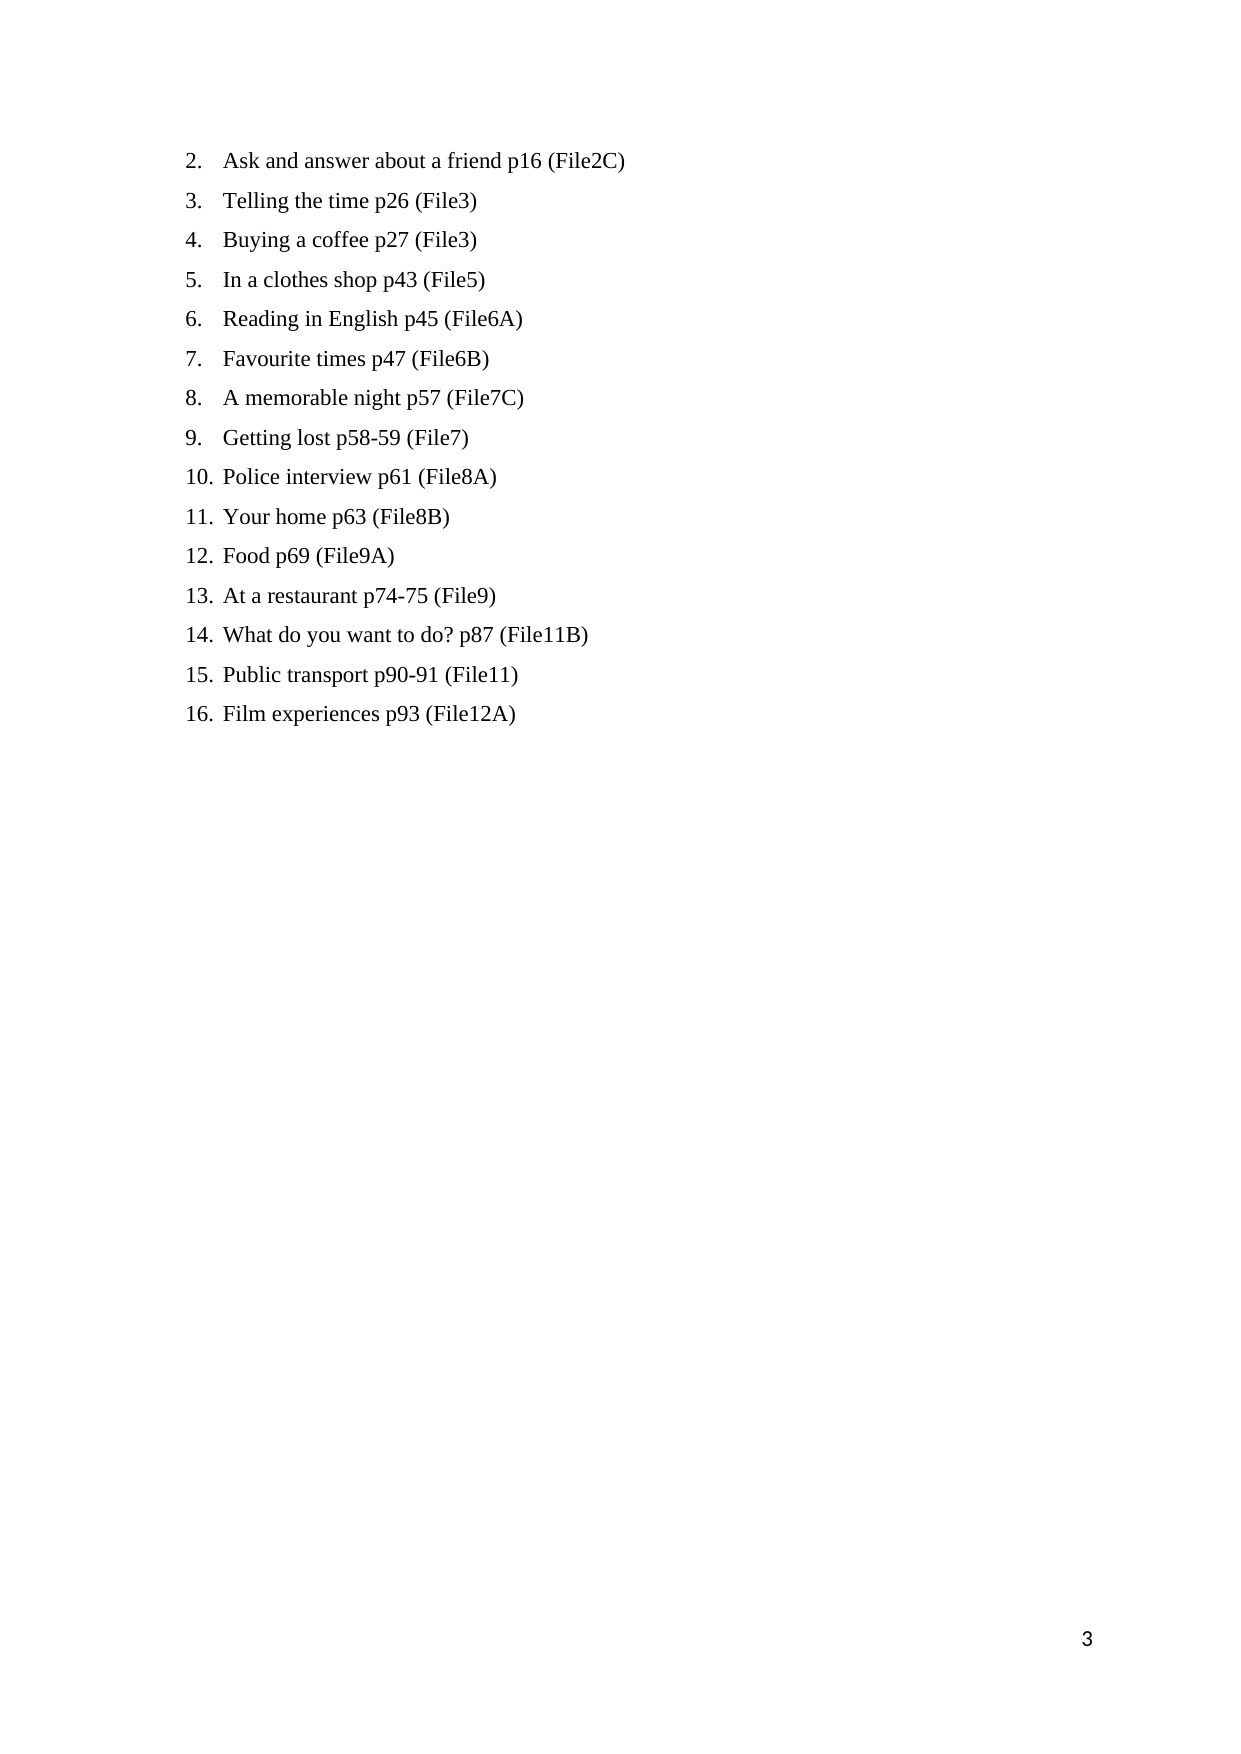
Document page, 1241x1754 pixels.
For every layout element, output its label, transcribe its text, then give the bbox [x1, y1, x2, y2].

list Telling the time p26 (File3) [185, 187, 1093, 213]
list Police interview p61 (File8A) [185, 463, 1093, 490]
list Film experiences p93 (File12A) [185, 700, 1093, 727]
list In a clothes shop p43 (File5) [185, 266, 1093, 292]
list Favourite times p47 (File6B) [185, 345, 1093, 371]
list Your home p63 (File8B) [185, 503, 1093, 529]
list Reading in English p45 (File6A) [185, 306, 1093, 332]
list Public transport p90-91 (File11) [185, 661, 1093, 687]
list Food p69 (File9A) [185, 542, 1093, 569]
list Getting lost p58-59 (File7) [185, 424, 1093, 450]
list At a restaurant p74-75 (File9) [185, 582, 1093, 608]
list Buying a coffee p27 (File3) [185, 227, 1093, 253]
list A memorable night p57 (File7C) [185, 384, 1093, 411]
list Ask and answer about a friend p16 (File2C) [185, 148, 1093, 174]
list What do you want to do? p87 (File11B) [185, 621, 1093, 648]
